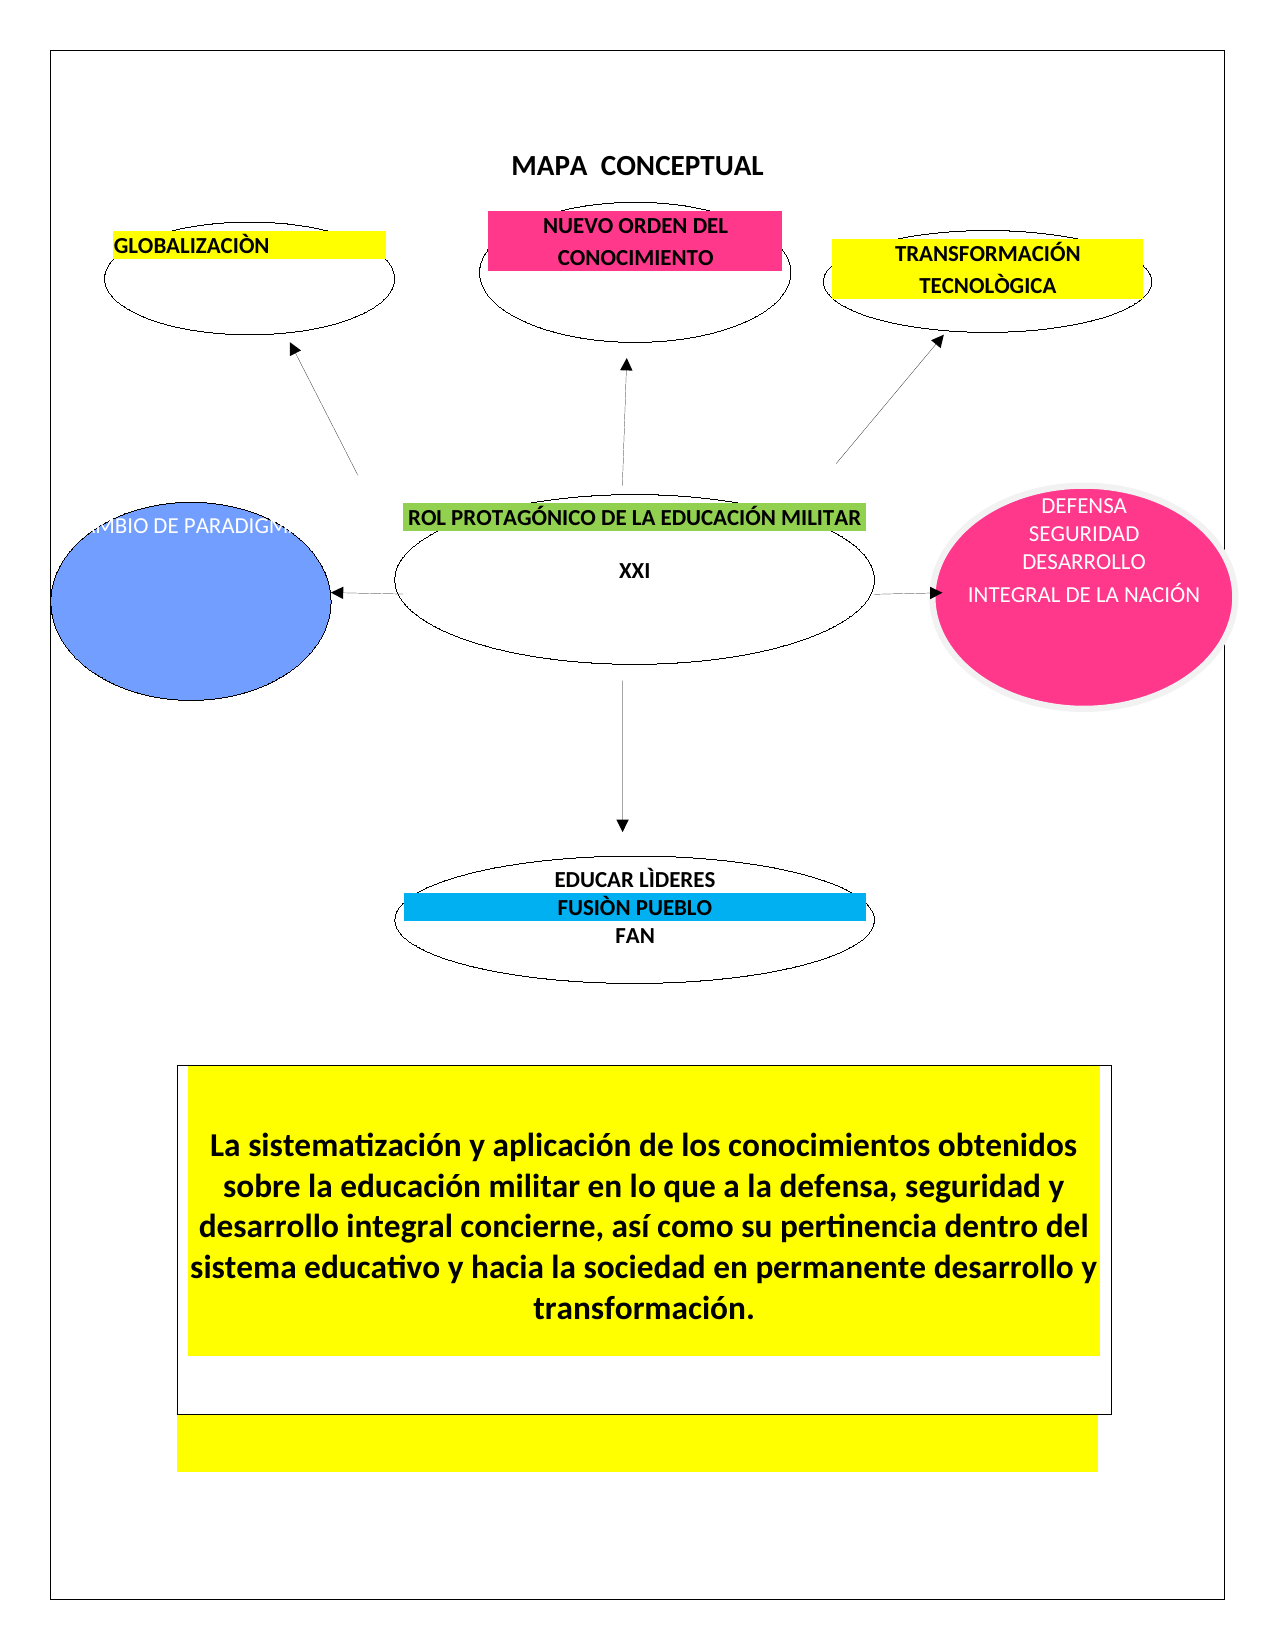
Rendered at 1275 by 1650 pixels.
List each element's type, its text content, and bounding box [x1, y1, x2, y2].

table_header La sistematización y aplicación de los conocimientos obtenidos sobre la educación militar en lo que a la defensa, seguridad y desarrollo integral concierne, así como su pertinencia dentro del sistema educativo y hacia la sociedad en permanente desarrollo y transformación. [178, 1066, 1111, 1413]
text MAPA CONCEPTUAL [177, 147, 1098, 183]
